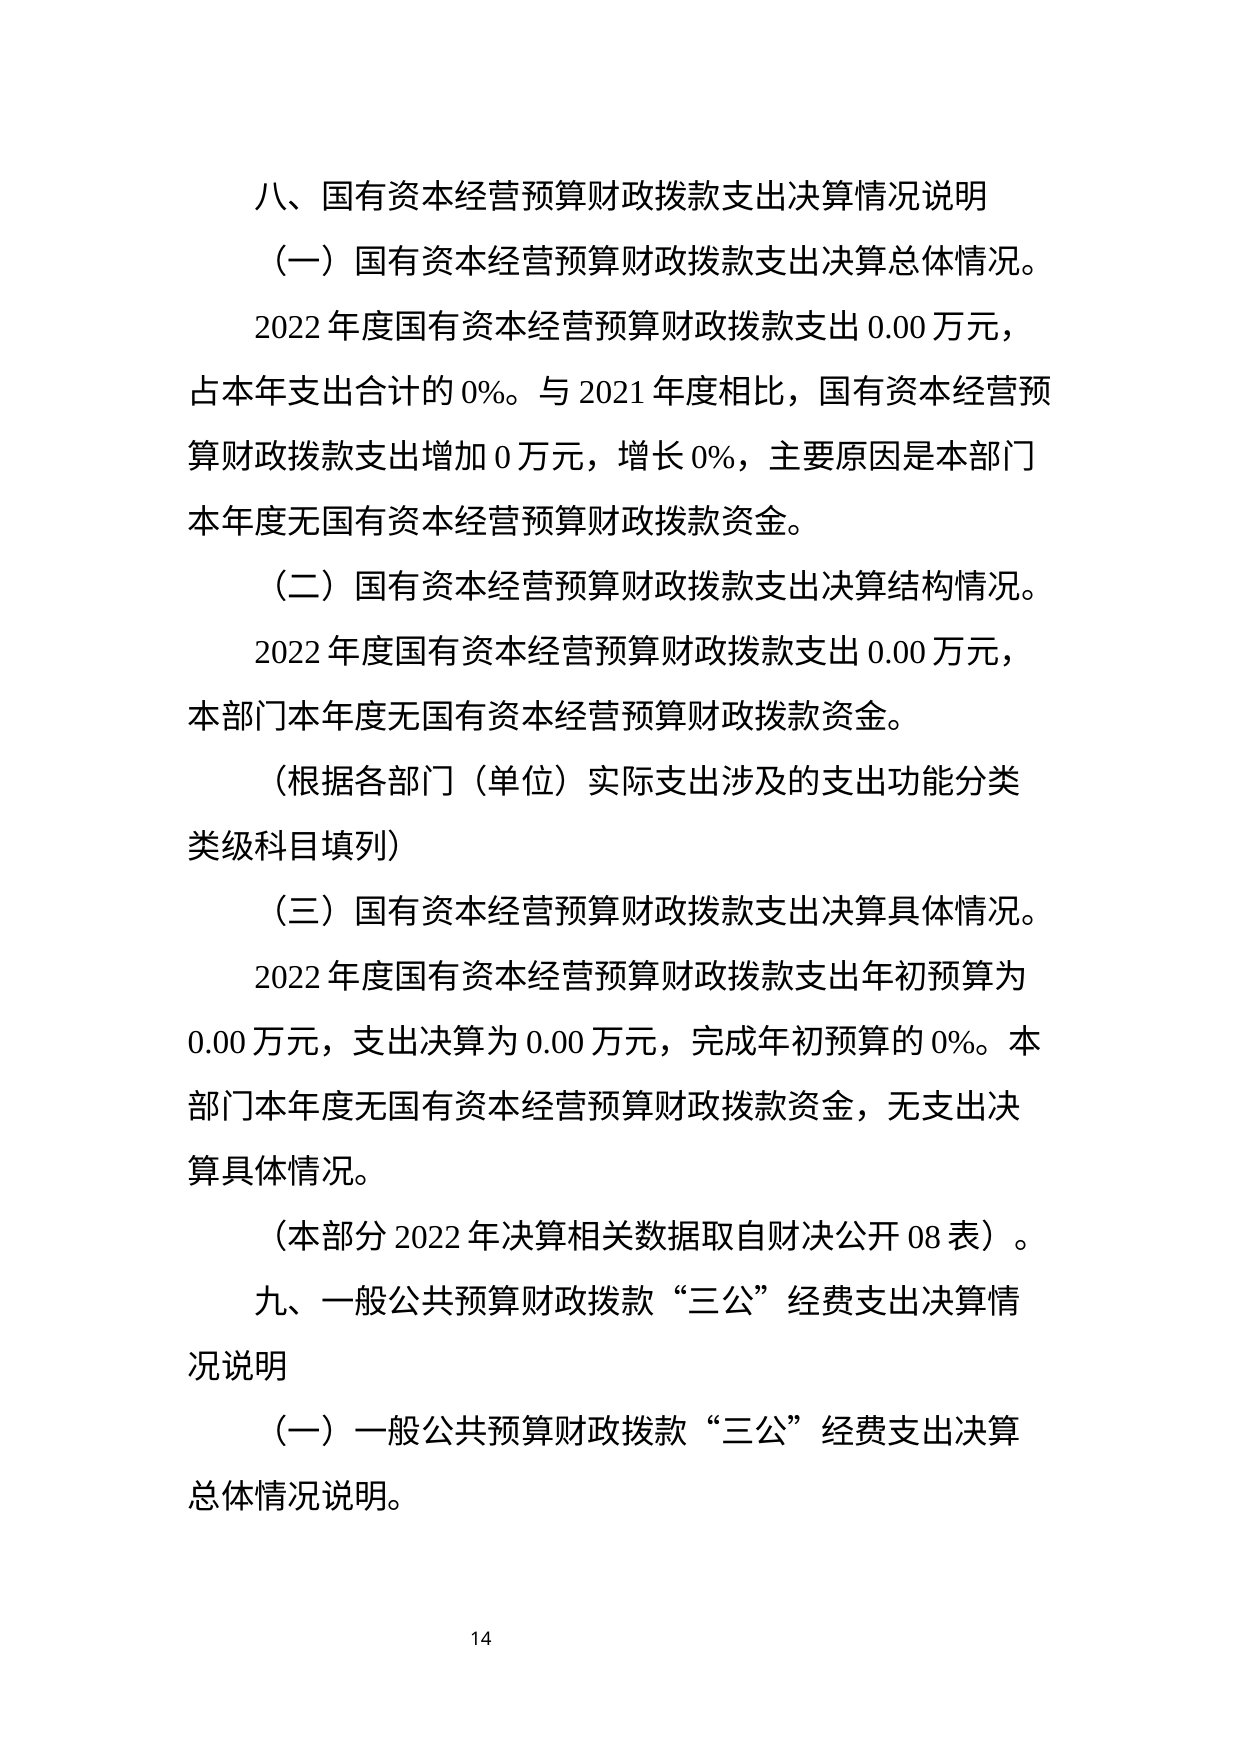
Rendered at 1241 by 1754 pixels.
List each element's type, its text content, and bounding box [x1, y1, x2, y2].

text （一）一般公共预算财政拨款“三公”经费支出决算总体情况说明。 [187, 1397, 1053, 1527]
text 2022年度国有资本经营预算财政拨款支出0.00万元，本部门本年度无国有资本经营预算财政拨款资金。 [187, 617, 1053, 747]
text （根据各部门（单位）实际支出涉及的支出功能分类类级科目填列） [187, 747, 1053, 877]
text （三）国有资本经营预算财政拨款支出决算具体情况。 [187, 877, 1053, 942]
text （一）国有资本经营预算财政拨款支出决算总体情况。 [187, 227, 1053, 292]
text 2022年度国有资本经营预算财政拨款支出年初预算为0.00万元，支出决算为0.00万元，完成年初预算的0%。本部门本年度无国有资本经营预算财政拨款资金，无支出决算具体情况。 [187, 942, 1053, 1202]
text 八、国有资本经营预算财政拨款支出决算情况说明 [187, 162, 1053, 227]
text 2022年度国有资本经营预算财政拨款支出0.00万元，占本年支出合计的0%。与2021年度相比，国有资本经营预算财政拨款支出增加0万元，增长0%，主要原因是本部门本年度无国有资本经营预算财政拨款资金。 [187, 292, 1053, 552]
text （本部分2022年决算相关数据取自财决公开08表）。 [187, 1202, 1053, 1267]
text （二）国有资本经营预算财政拨款支出决算结构情况。 [187, 552, 1053, 617]
text 九、一般公共预算财政拨款“三公”经费支出决算情况说明 [187, 1267, 1053, 1397]
